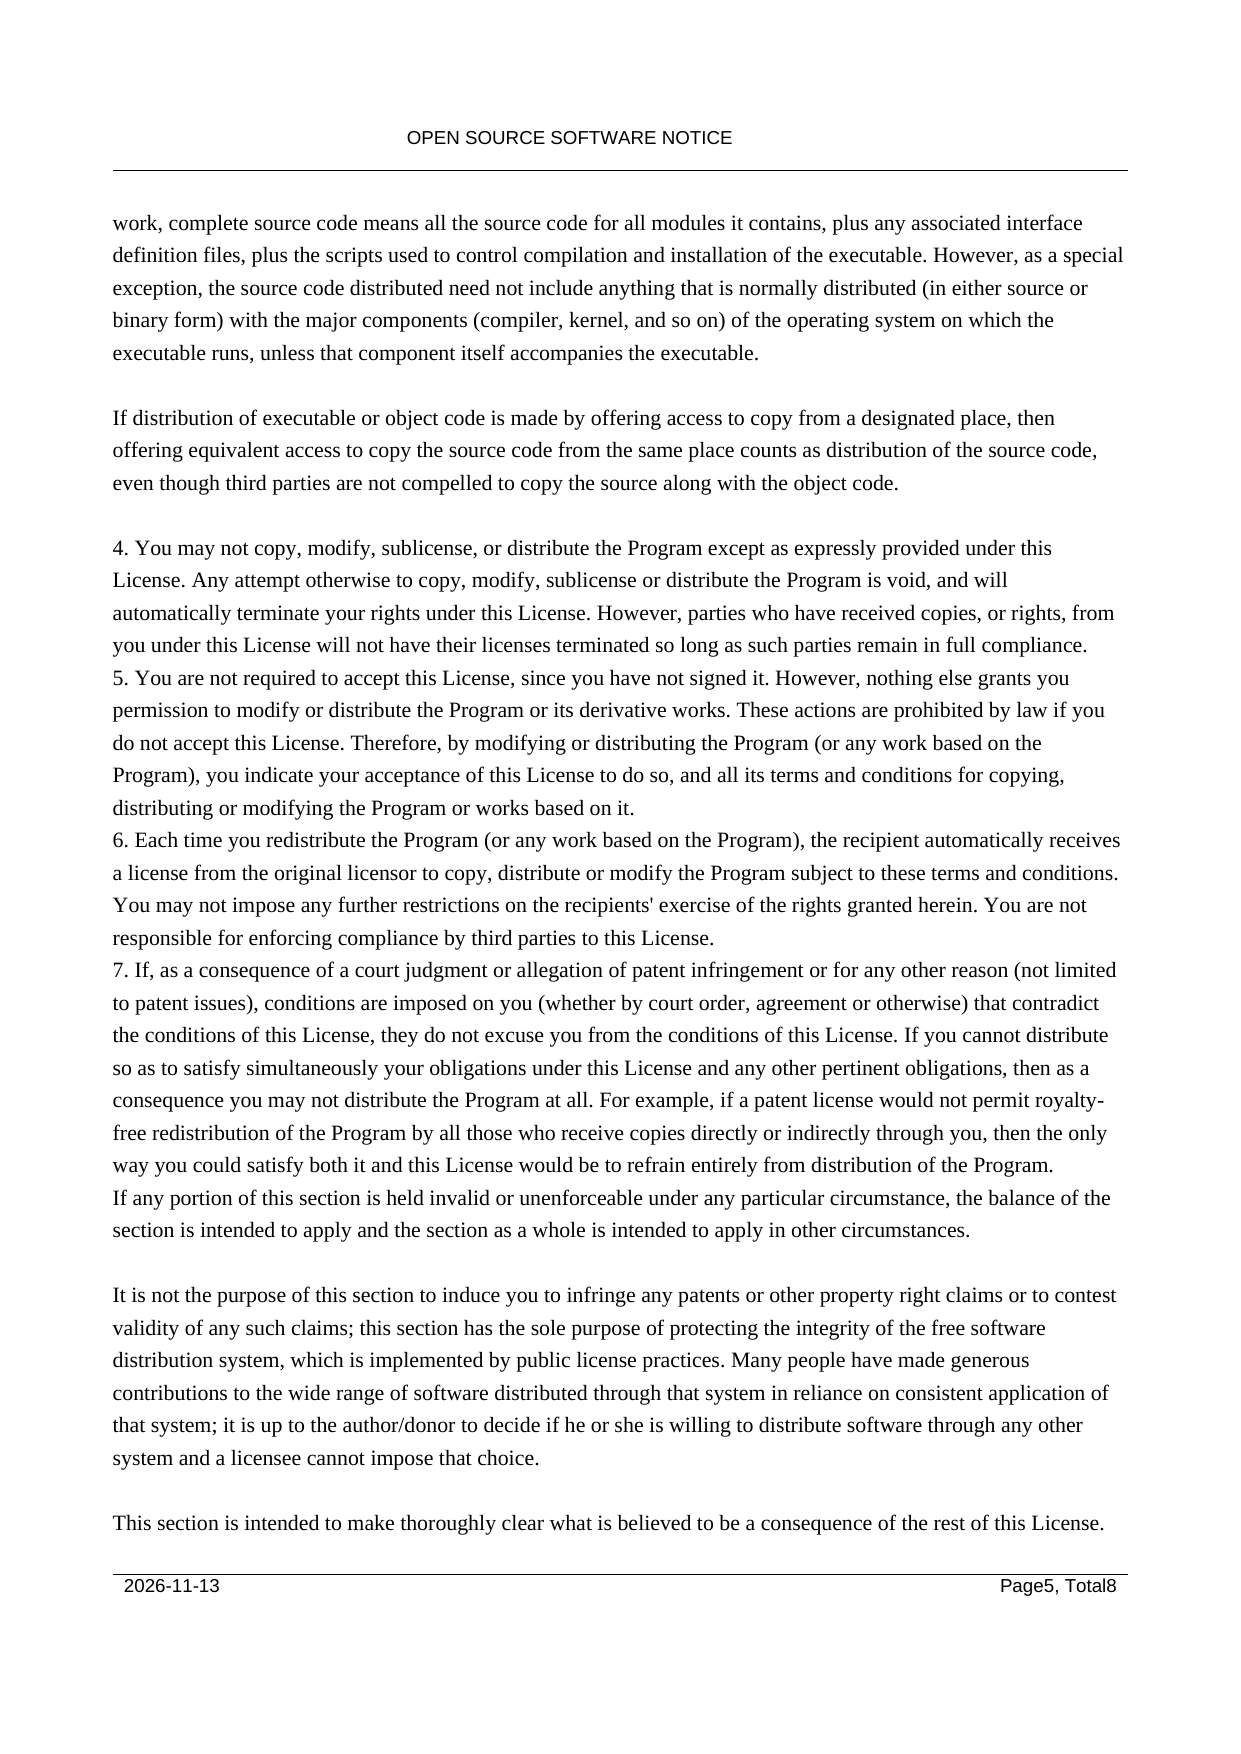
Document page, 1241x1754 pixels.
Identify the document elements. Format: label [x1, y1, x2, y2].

text [112, 206, 1128, 1539]
